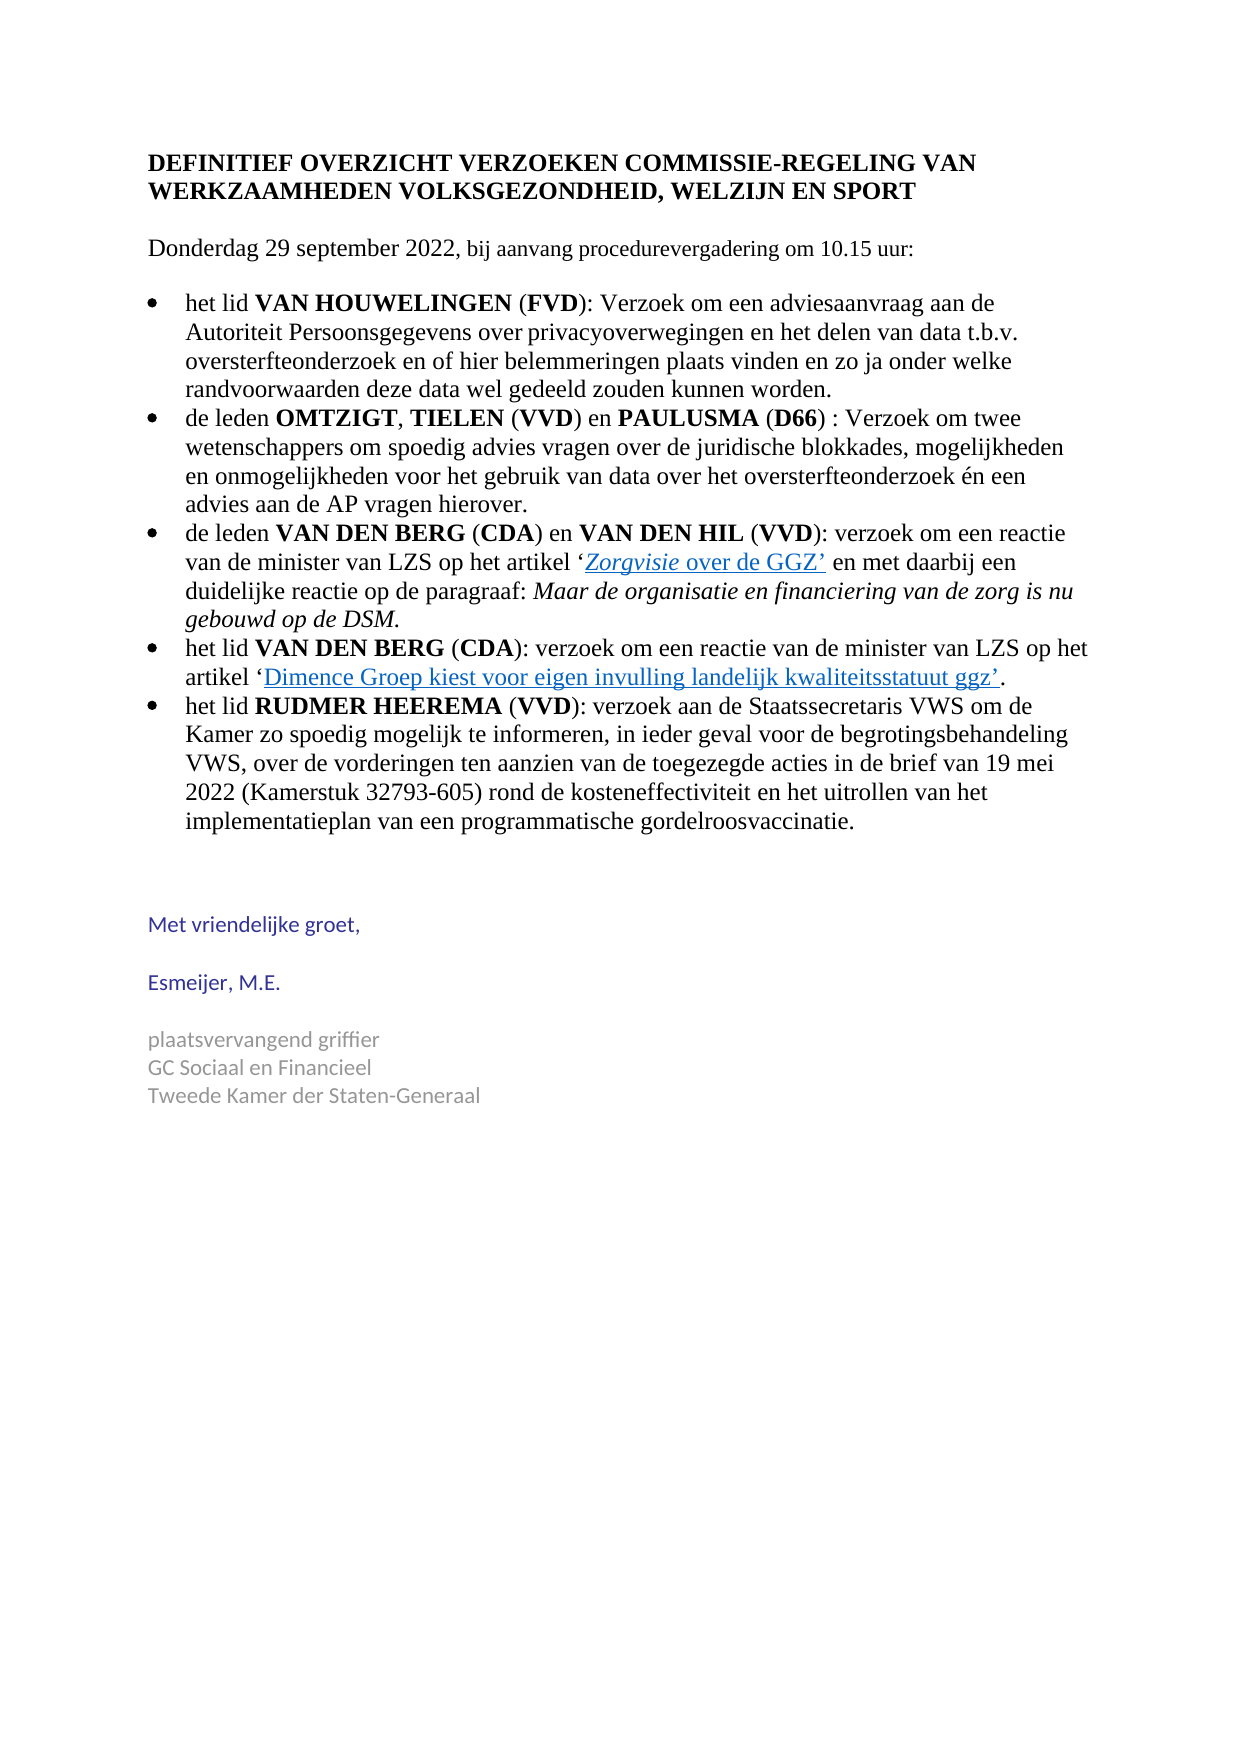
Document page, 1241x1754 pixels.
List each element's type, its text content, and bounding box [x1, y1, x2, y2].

list het lid VAN HOUWELINGEN (FVD): Verzoek om een adviesaanvraag aan de Autoriteit Persoonsgegevens over privacyoverwegingen en het delen van data t.b.v. oversterfteonderzoek en of hier belemmeringen plaats vinden en zo ja onder welke randvoorwaarden deze data wel gedeeld zouden kunnen worden. [148, 288, 1093, 403]
list het lid RUDMER HEEREMA (VVD): verzoek aan de Staatssecretaris VWS om de Kamer zo spoedig mogelijk te informeren, in ieder geval voor de begrotingsbehandeling VWS, over de vorderingen ten aanzien van de toegezegde acties in de brief van 19 mei 2022 (Kamerstuk 32793-605) rond de kosteneffectiviteit en het uitrollen van het implementatieplan van een programmatische gordelroosvaccinatie. [148, 691, 1093, 834]
text Met vriendelijke groet, [148, 910, 1093, 938]
text Esmeijer, M.E. [148, 968, 1093, 996]
list het lid VAN DEN BERG (CDA): verzoek om een reactie van de minister van LZS op het artikel ‘Dimence Groep kiest voor eigen invulling landelijk kwaliteitsstatuut ggz’. [148, 633, 1093, 691]
text DEFINITIEF OVERZICHT VERZOEKEN COMMISSIE-REGELING VAN WERKZAAMHEDEN VOLKSGEZONDHEID, WELZIJN EN SPORT [148, 148, 1093, 233]
list de leden VAN DEN BERG (CDA) en VAN DEN HIL (VVD): verzoek om een reactie van de minister van LZS op het artikel ‘Zorgvisie over de GGZ’ en met daarbij een duidelijke reactie op de paragraaf: Maar de organisatie en financiering van de zorg is nu gebouwd op de DSM. [148, 518, 1093, 633]
text Donderdag 29 september 2022, bij aanvang procedurevergadering om 10.15 uur: [148, 233, 1093, 262]
text plaatsvervangend griffier GC Sociaal en Financieel Tweede Kamer der Staten-Generaal [148, 1025, 1093, 1109]
list de leden OMTZIGT, TIELEN (VVD) en PAULUSMA (D66) : Verzoek om twee wetenschappers om spoedig advies vragen over de juridische blokkades, mogelijkheden en onmogelijkheden voor het gebruik van data over het oversterfteonderzoek én een advies aan de AP vragen hierover. [148, 403, 1093, 518]
